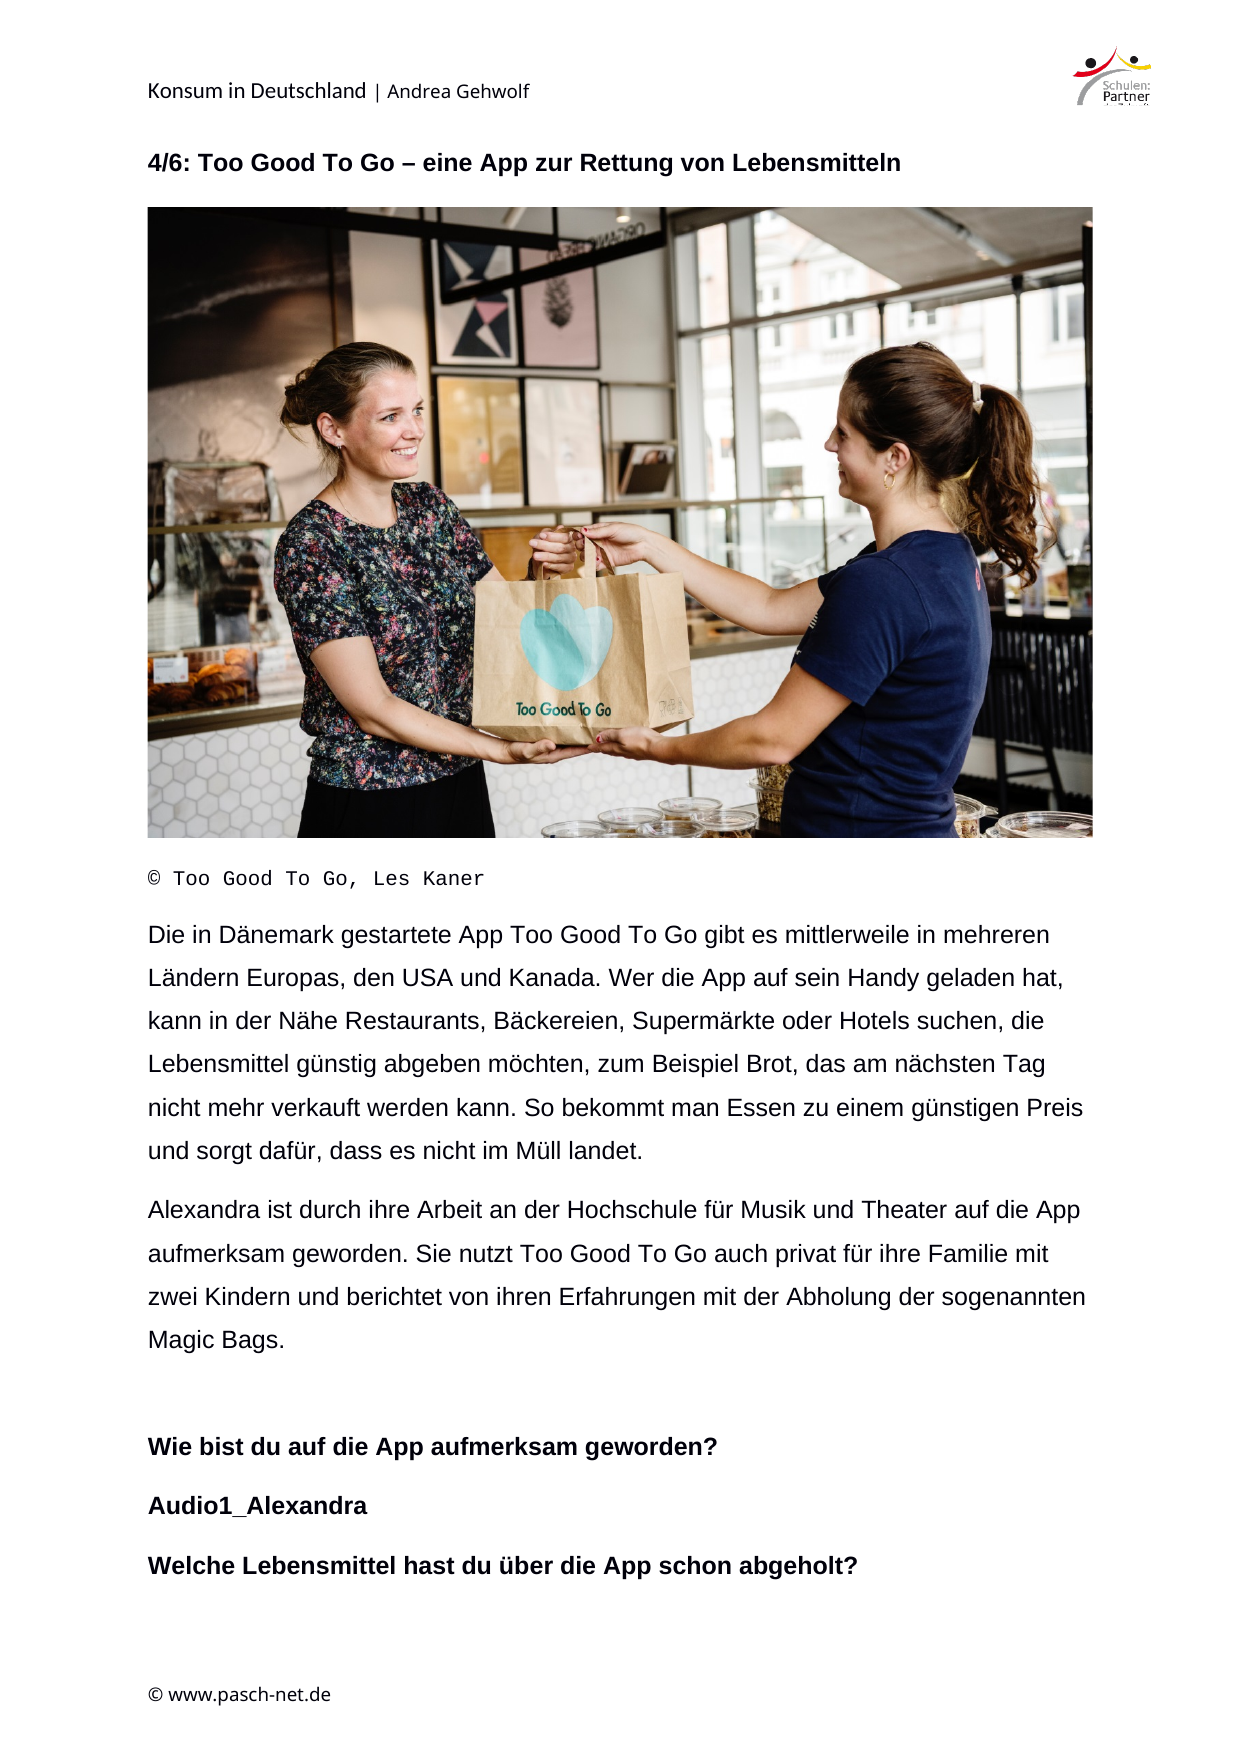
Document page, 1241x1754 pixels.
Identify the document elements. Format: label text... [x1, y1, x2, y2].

text 4/6: Too Good To Go – eine App zur Rettung von Lebensmitteln [148, 148, 1093, 176]
text Wie bist du auf die App aufmerksam geworden? [148, 1431, 1093, 1460]
text Welche Lebensmittel hast du über die App schon abgeholt? [148, 1551, 1093, 1580]
text Die in Dänemark gestartete App Too Good To Go gibt es mittlerweile in mehreren Ländern Europas, den USA und Kanada. Wer die App auf sein Handy geladen hat, kann in der Nähe Restaurants, Bäckereien, Supermärkte oder Hotels suchen, die Lebensmittel günstig abgeben möchten, zum Beispiel Brot, das am nächsten Tag nicht mehr verkauft werden kann. So bekommt man Essen zu einem günstigen Preis und sorgt dafür, dass es nicht im Müll landet. [148, 920, 1093, 1164]
picture [147, 207, 1093, 838]
text Alexandra ist durch ihre Arbeit an der Hochschule für Musik und Theater auf die App aufmerksam geworden. Sie nutzt Too Good To Go auch privat für ihre Familie mit zwei Kindern und berichtet von ihren Erfahrungen mit der Abholung der sogenannten Magic Bags. [148, 1195, 1093, 1353]
text Audio1_Alexandra [148, 1491, 1093, 1520]
text © Too Good To Go, Les Kaner [148, 868, 1093, 892]
picture [1072, 46, 1151, 104]
